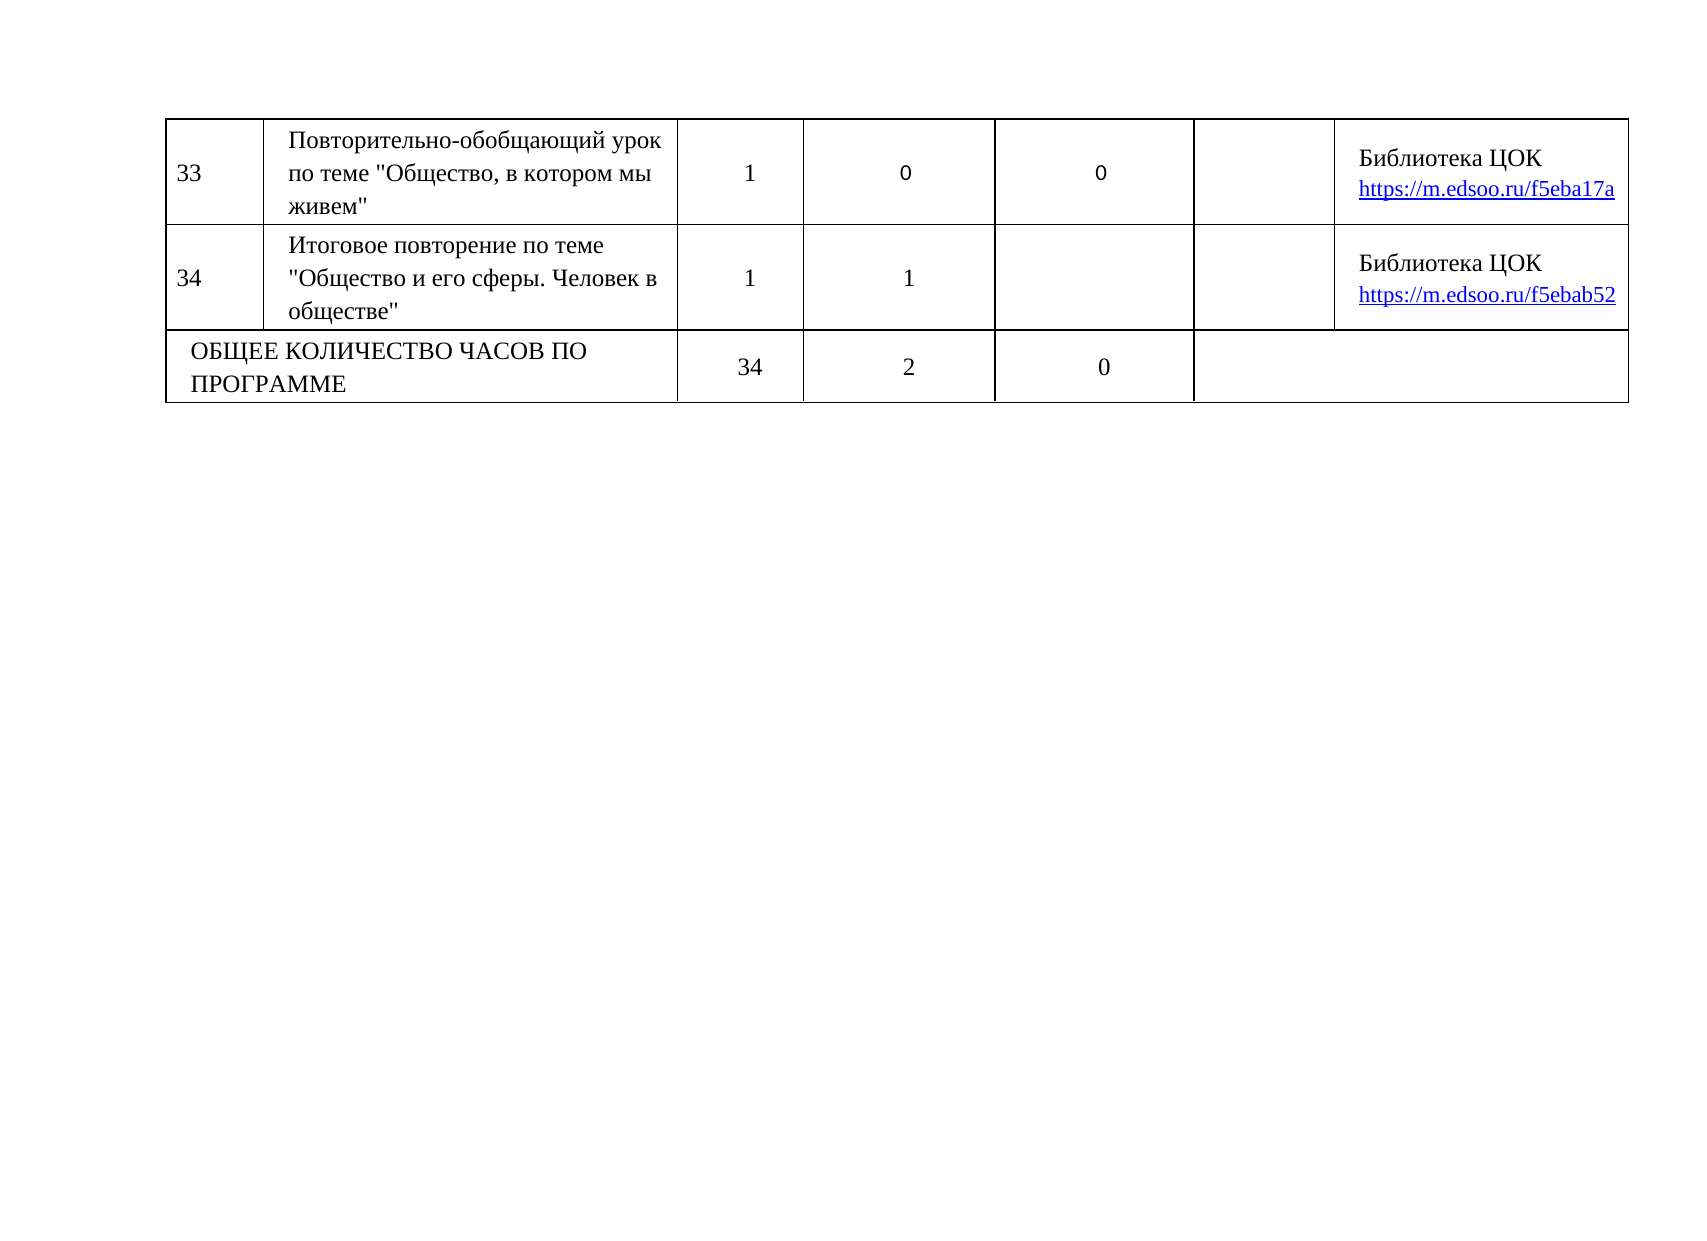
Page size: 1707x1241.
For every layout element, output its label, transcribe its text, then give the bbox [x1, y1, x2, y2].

table_cell [1195, 331, 1628, 401]
table_cell [996, 225, 1193, 329]
table_cell 2 [804, 331, 994, 401]
table_cell Библиотека ЦОК https://m.edsoo.ru/f5ebab52 [1335, 225, 1628, 329]
table_cell Библиотека ЦОК https://m.edsoo.ru/f5eba17a [1335, 120, 1628, 223]
table_cell Повторительно-обобщающий урок по теме "Общество, в котором мы живем" [264, 120, 677, 223]
table_cell [1195, 225, 1334, 329]
table_cell 34 [678, 331, 803, 401]
table_cell 0 [996, 331, 1193, 401]
table_cell 1 [678, 225, 803, 329]
table_cell 1 [804, 225, 994, 329]
table_cell 33 [167, 120, 263, 223]
table_cell 1 [678, 120, 803, 223]
table_cell 34 [167, 225, 263, 329]
table_cell 0 [996, 120, 1193, 223]
table_cell ОБЩЕЕ КОЛИЧЕСТВО ЧАСОВ ПО ПРОГРАММЕ [167, 331, 677, 401]
table_cell Итоговое повторение по теме "Общество и его сферы. Человек в обществе" [264, 225, 677, 329]
table_cell [1195, 120, 1334, 223]
table_cell 0 [804, 120, 994, 223]
